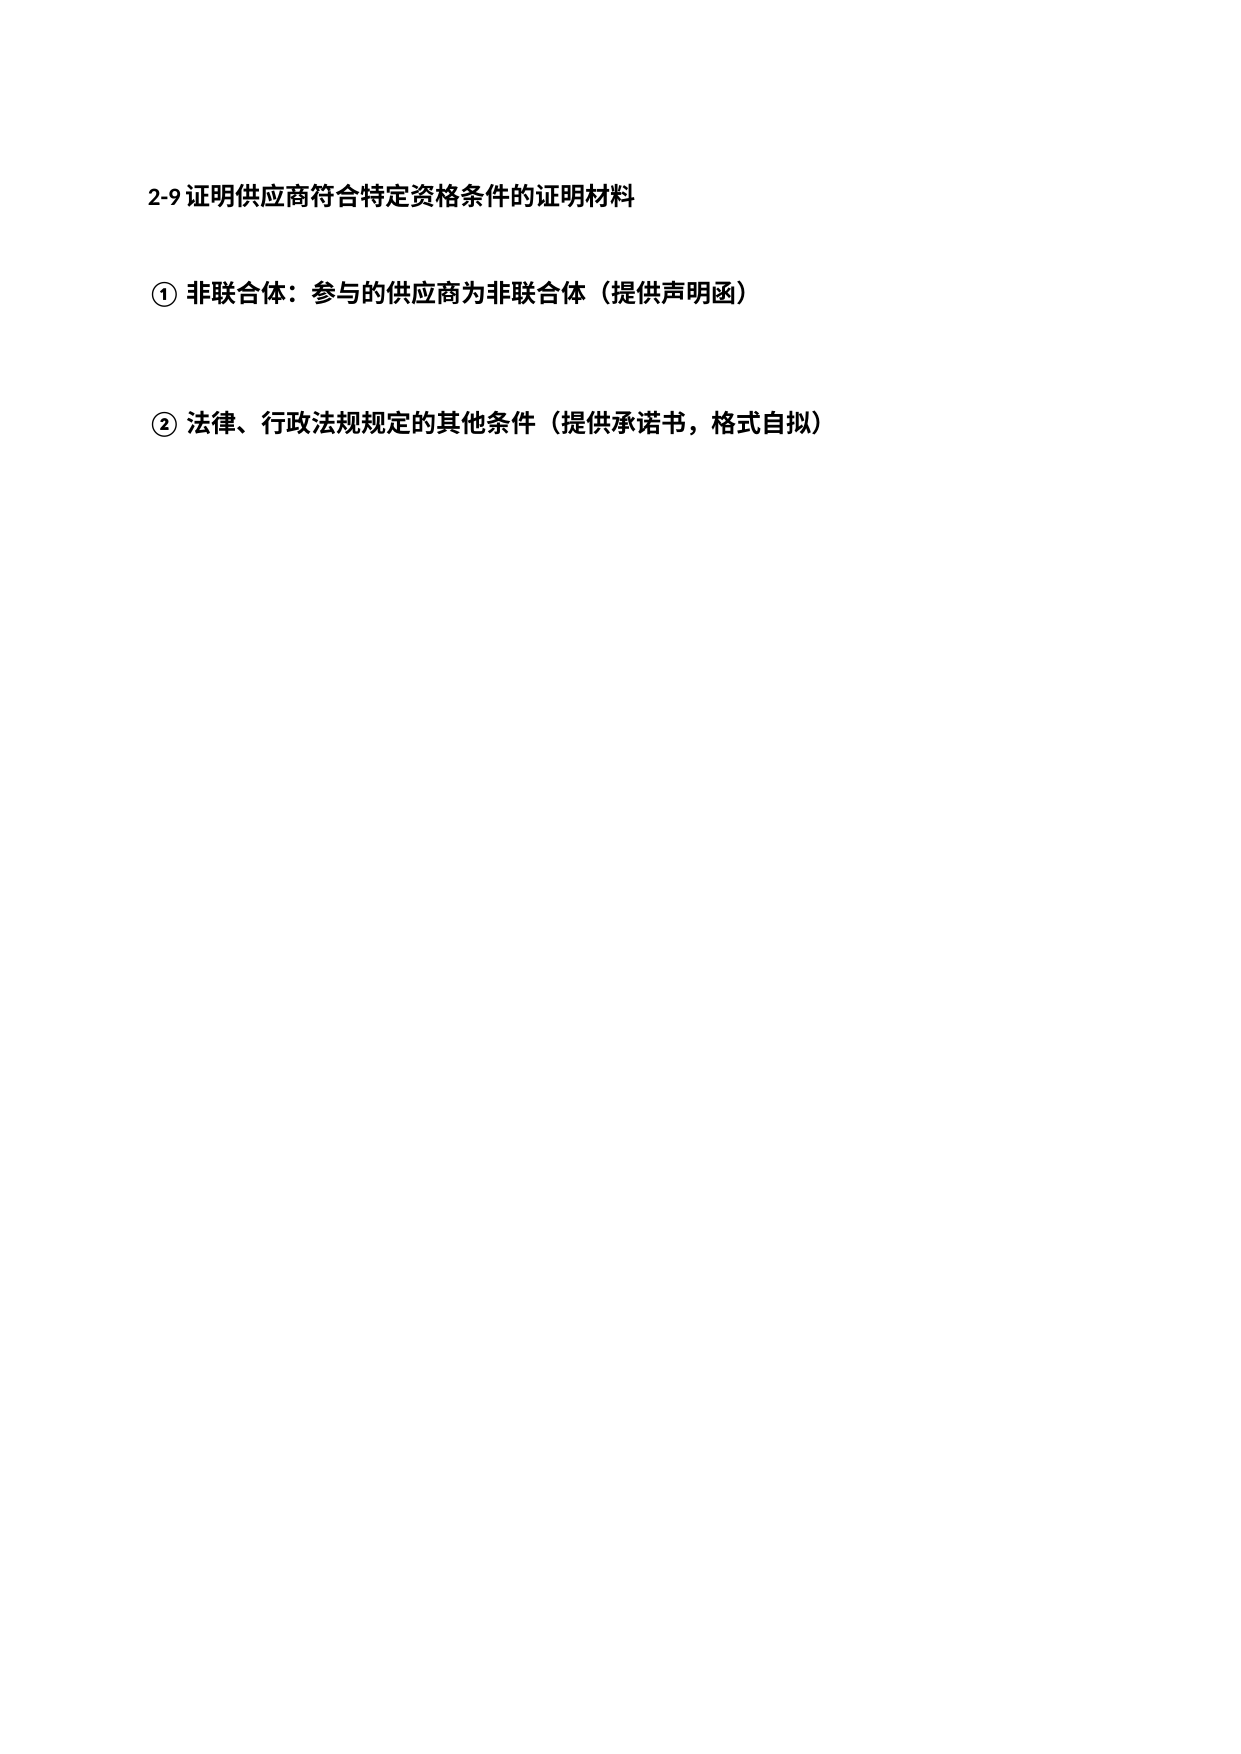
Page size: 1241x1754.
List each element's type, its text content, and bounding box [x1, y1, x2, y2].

text ①非联合体：参与的供应商为非联合体（提供声明函） [148, 259, 1093, 324]
text ②法律、行政法规规定的其他条件（提供承诺书，格式自拟） [148, 389, 1093, 454]
text 2-9证明供应商符合特定资格条件的证明材料 [148, 162, 1093, 227]
